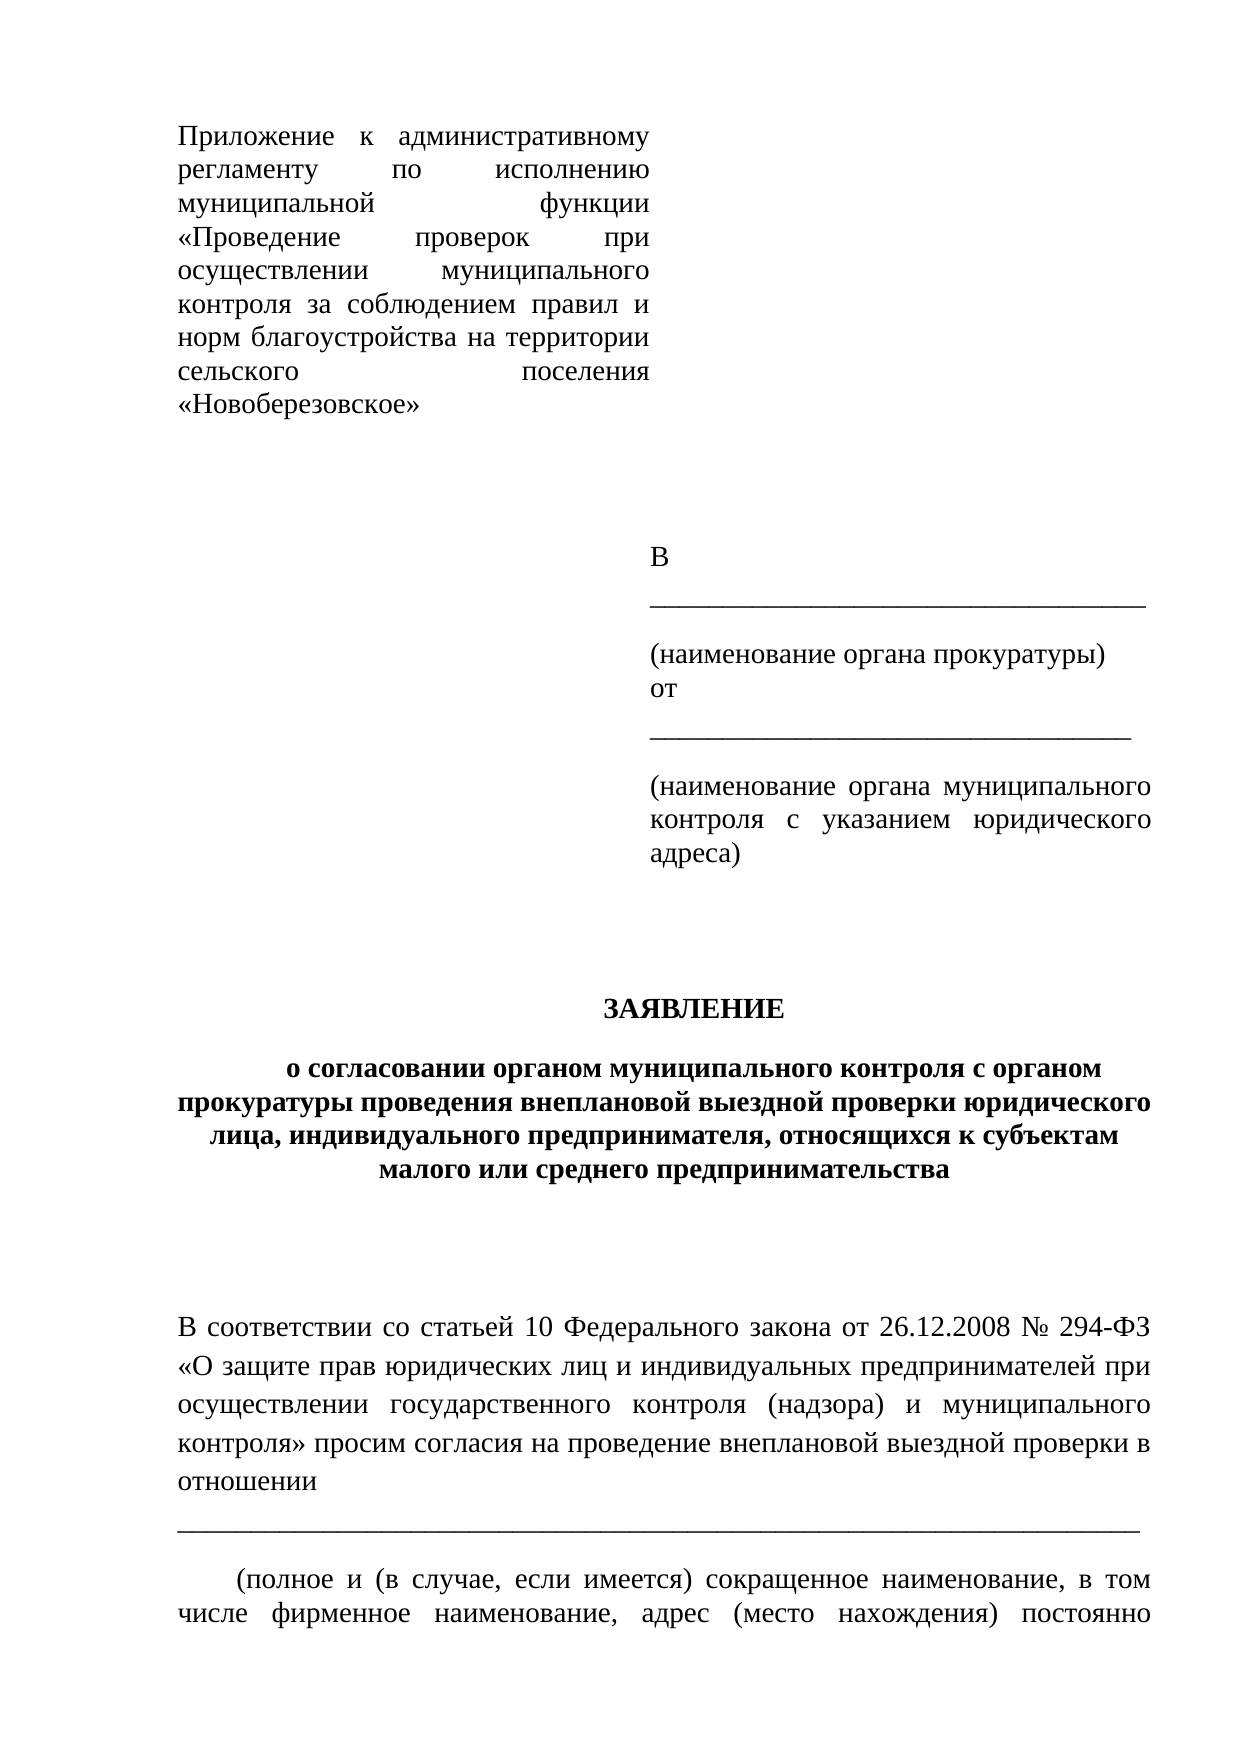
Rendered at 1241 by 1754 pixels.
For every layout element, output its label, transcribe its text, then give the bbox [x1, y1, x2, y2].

text (наименование органа муниципального контроля с указанием юридического адреса) [650, 768, 1152, 869]
text В соответствии со статьей 10 Федерального закона от 26.12.2008 № 294-ФЗ «О защите прав юридических лиц и индивидуальных предпринимателей при осуществлении государственного контроля (надзора) и муниципального контроля» просим согласия на проведение внеплановой выездной проверки в отношении __________________________________________________________________ [177, 1309, 1152, 1536]
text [177, 1561, 1152, 1628]
text (наименование органа прокуратуры) [650, 637, 1152, 670]
text В __________________________________ [650, 539, 1152, 611]
title ЗАЯВЛЕНИЕ [177, 992, 1152, 1025]
text Приложение к административному регламенту по исполнению муниципальной функции «Проведение проверок при осуществлении муниципального контроля за соблюдением правил и норм благоустройства на территории сельского поселения «Новоберезовское» [177, 118, 650, 420]
text от _________________________________ [650, 670, 1152, 742]
title о согласовании органом муниципального контроля с органом прокуратуры проведения внеплановой выездной проверки юридического лица, индивидуального предпринимателя, относящихся к субъектам малого или среднего предпринимательства [177, 1050, 1152, 1184]
